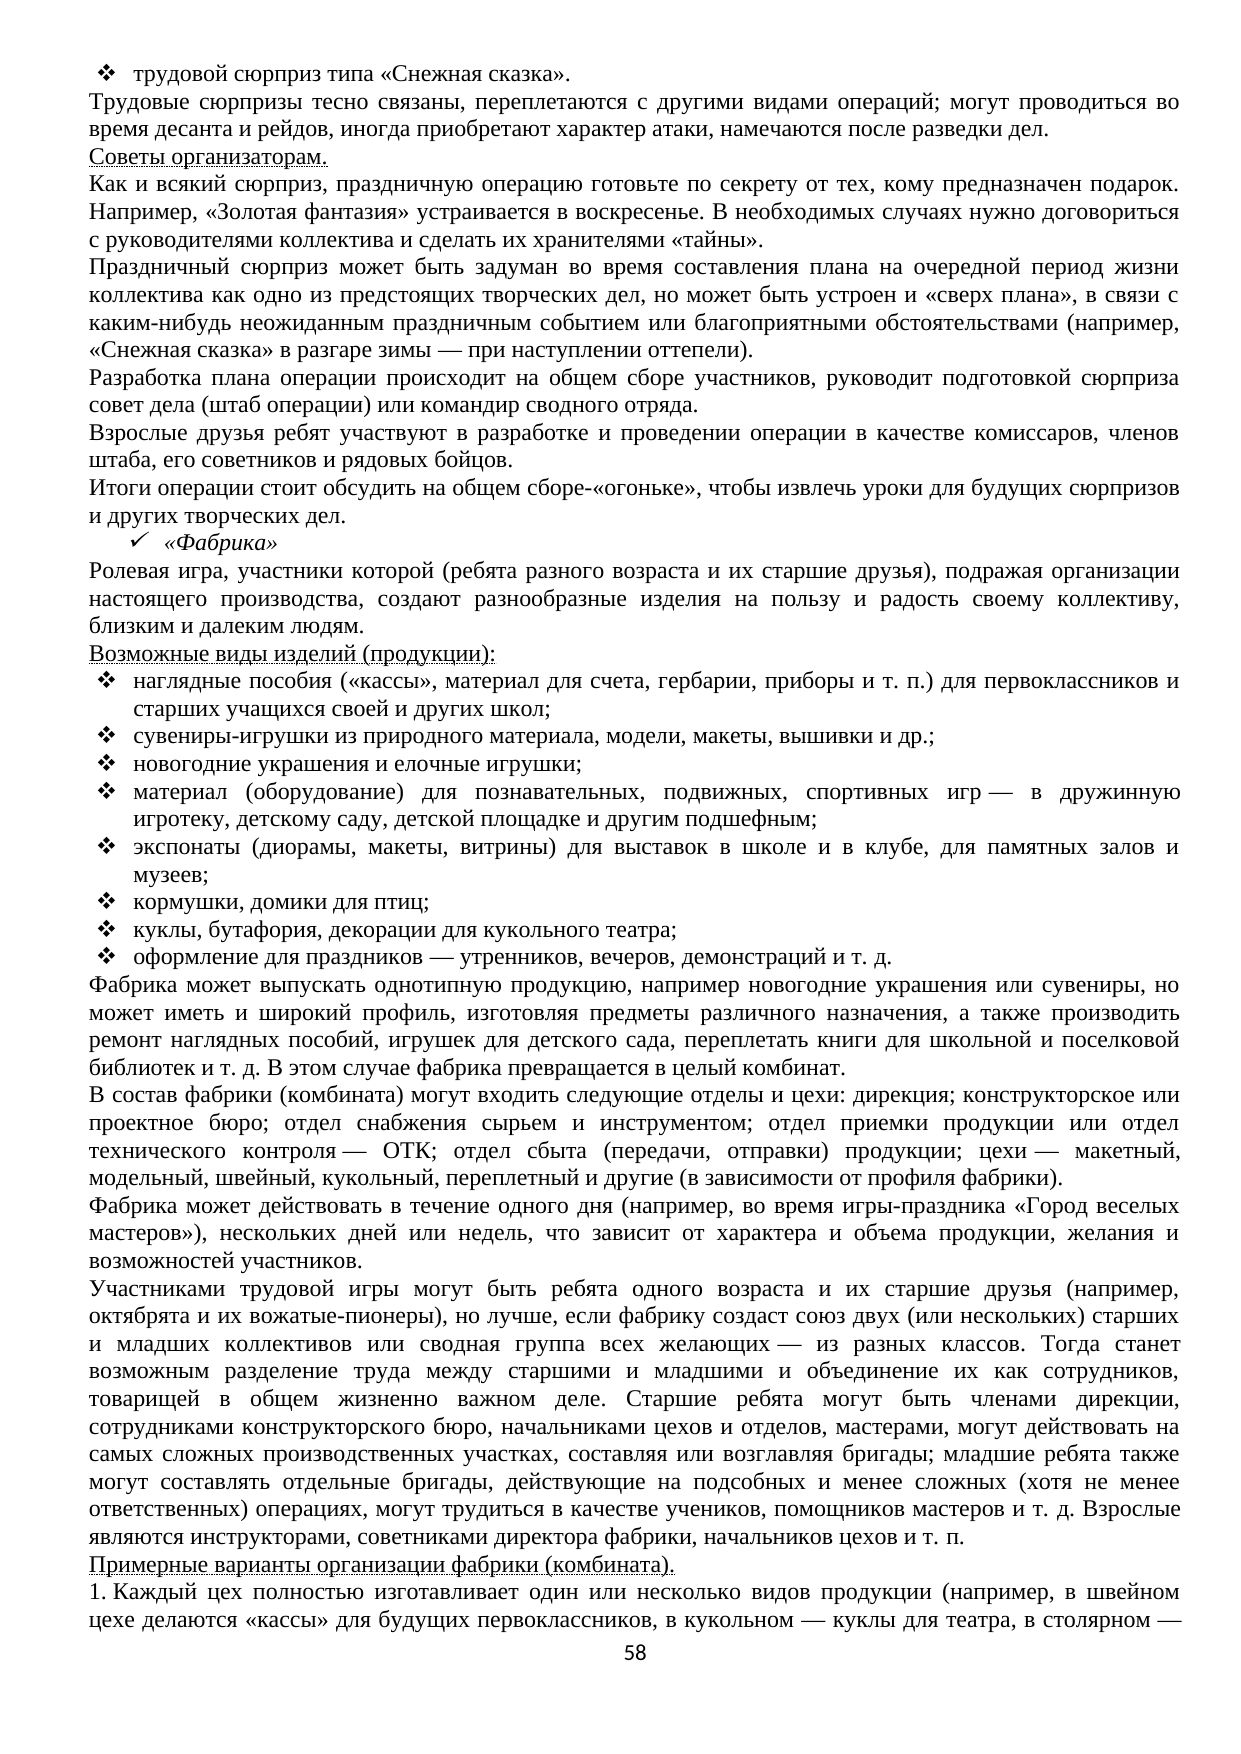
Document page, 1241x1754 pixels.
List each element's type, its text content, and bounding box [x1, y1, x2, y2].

text Примерные варианты организации фабрики (комбината). [89, 1550, 1181, 1577]
text Возможные виды изделий (продукции): [89, 639, 1181, 666]
text Участниками трудовой игры могут быть ребята одного возраста и их старшие друзья (например, октябрята и их вожатые-пионеры), но лучше, если фабрику создаст союз двух (или нескольких) старших и младших коллективов или сводная группа всех желающих — из разных классов. Тогда станет возможным разделение труда между старшими и младшими и объединение их как сотрудников, товарищей в общем жизненно важном деле. Старшие ребята могут быть членами дирекции, сотрудниками конструкторского бюро, начальниками цехов и отделов, мастерами, могут действовать на самых сложных производственных участках, составляя или возглавляя бригады; младшие ребята также могут составлять отдельные бригады, действующие на подсобных и менее сложных (хотя не менее ответственных) операциях, могут трудиться в качестве учеников, помощников мастеров и т. д. Взрослые являются инструкторами, советниками директора фабрики, начальников цехов и т. п. [89, 1274, 1181, 1550]
text В состав фабрики (комбината) могут входить следующие отделы и цехи: дирекция; конструкторское или проектное бюро; отдел снабжения сырьем и инструментом; отдел приемки продукции или отдел технического контроля — ОТК; отдел сбыта (передачи, отправки) продукции; цехи — макетный, модельный, швейный, кукольный, переплетный и другие (в зависимости от профиля фабрики). [89, 1080, 1181, 1191]
text Взрослые друзья ребят участвуют в разработке и проведении операции в качестве комиссаров, членов штаба, его советников и рядовых бойцов. [89, 418, 1181, 473]
list сувениры-игрушки из природного материала, модели, макеты, вышивки и др.; [96, 722, 1181, 749]
list куклы, бутафория, декорации для кукольного театра; [96, 915, 1181, 942]
text Фабрика может действовать в течение одного дня (например, во время игры-праздника «Город веселых мастеров»), нескольких дней или недель, что зависит от характера и объема продукции, желания и возможностей участников. [89, 1191, 1181, 1274]
text Как и всякий сюрприз, праздничную операцию готовьте по секрету от тех, кому предназначен подарок. Например, «Золотая фантазия» устраивается в воскресенье. В необходимых случаях нужно договориться с руководителями коллектива и сделать их хранителями «тайны». [89, 169, 1181, 252]
text Разработка плана операции происходит на общем сборе участников, руководит подготовкой сюрприза совет дела (штаб операции) или командир сводного отряда. [89, 363, 1181, 418]
text Праздничный сюрприз может быть задуман во время составления плана на очередной период жизни коллектива как одно из предстоящих творческих дел, но может быть устроен и «сверх плана», в связи с каким-нибудь неожиданным праздничным событием или благоприятными обстоятельствами (например, «Снежная сказка» в разгаре зимы — при наступлении оттепели). [89, 252, 1181, 363]
list трудовой сюрприз типа «Снежная сказка». [96, 59, 1181, 87]
text Итоги операции стоит обсудить на общем сборе-«огоньке», чтобы извлечь уроки для будущих сюрпризов и других творческих дел. [89, 473, 1181, 528]
list «Фабрика» [126, 528, 1181, 556]
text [89, 1577, 1181, 1632]
text Ролевая игра, участники которой (ребята разного возраста и их старшие друзья), подражая организации настоящего производства, создают разнообразные изделия на пользу и радость своему коллективу, близким и далеким людям. [89, 556, 1181, 639]
text Советы организаторам. [89, 142, 1181, 169]
text Фабрика может выпускать однотипную продукцию, например новогодние украшения или сувениры, но может иметь и широкий профиль, изготовляя предметы различного назначения, а также производить ремонт наглядных пособий, игрушек для детского сада, переплетать книги для школьной и поселковой библиотек и т. д. В этом случае фабрика превращается в целый комбинат. [89, 970, 1181, 1080]
list экспонаты (диорамы, макеты, витрины) для выставок в школе и в клубе, для памятных залов и музеев; [96, 832, 1181, 887]
list материал (оборудование) для познавательных, подвижных, спортивных игр — в дружинную игротеку, детскому саду, детской площадке и другим подшефным; [96, 777, 1181, 832]
list кормушки, домики для птиц; [96, 887, 1181, 915]
text Трудовые сюрпризы тесно связаны, переплетаются с другими видами операций; могут проводиться во время десанта и рейдов, иногда приобретают характер атаки, намечаются после разведки дел. [89, 87, 1181, 142]
list наглядные пособия («кассы», материал для счета, гербарии, приборы и т. п.) для первоклассников и старших учащихся своей и других школ; [96, 666, 1181, 722]
list новогодние украшения и елочные игрушки; [96, 749, 1181, 777]
list оформление для праздников — утренников, вечеров, демонстраций и т. д. [96, 942, 1181, 970]
